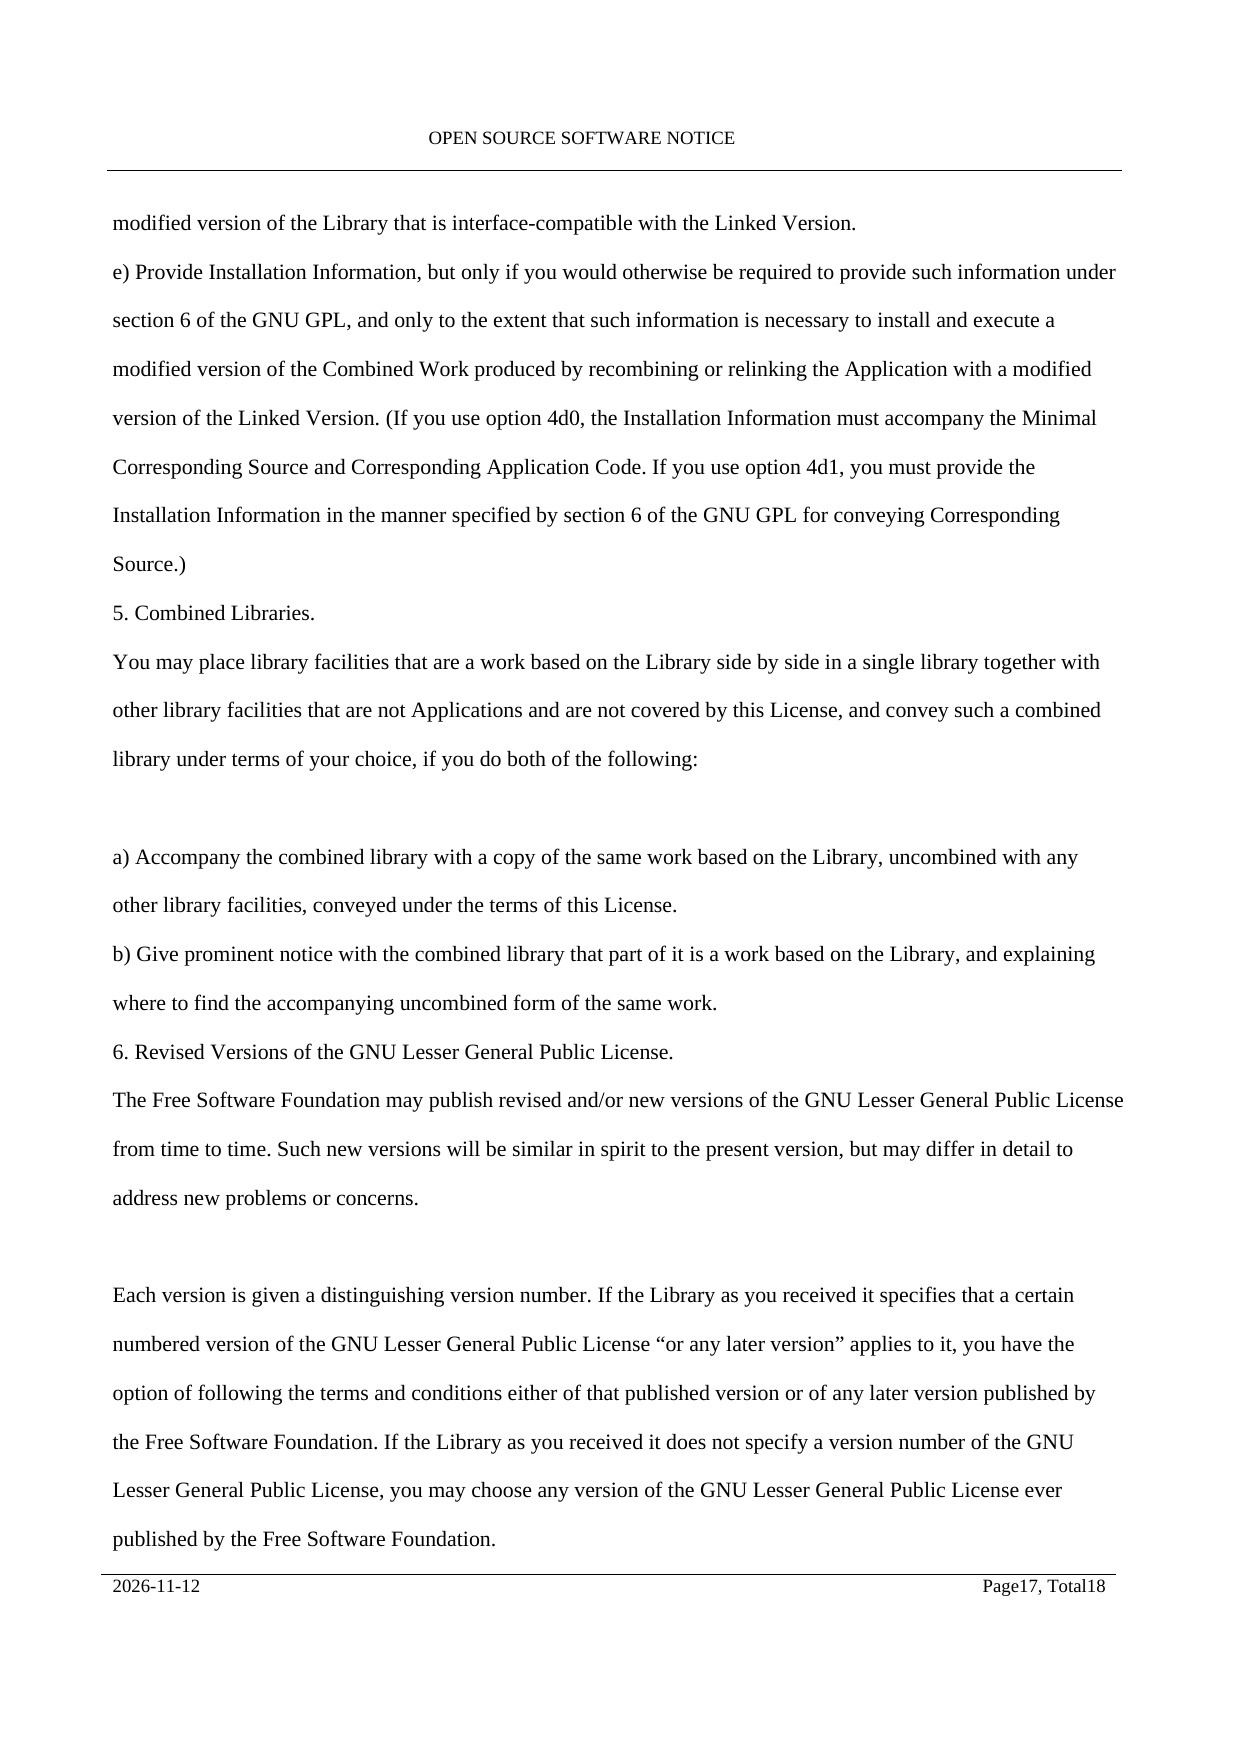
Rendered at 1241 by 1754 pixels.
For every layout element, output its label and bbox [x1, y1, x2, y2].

text [112, 206, 1128, 1555]
